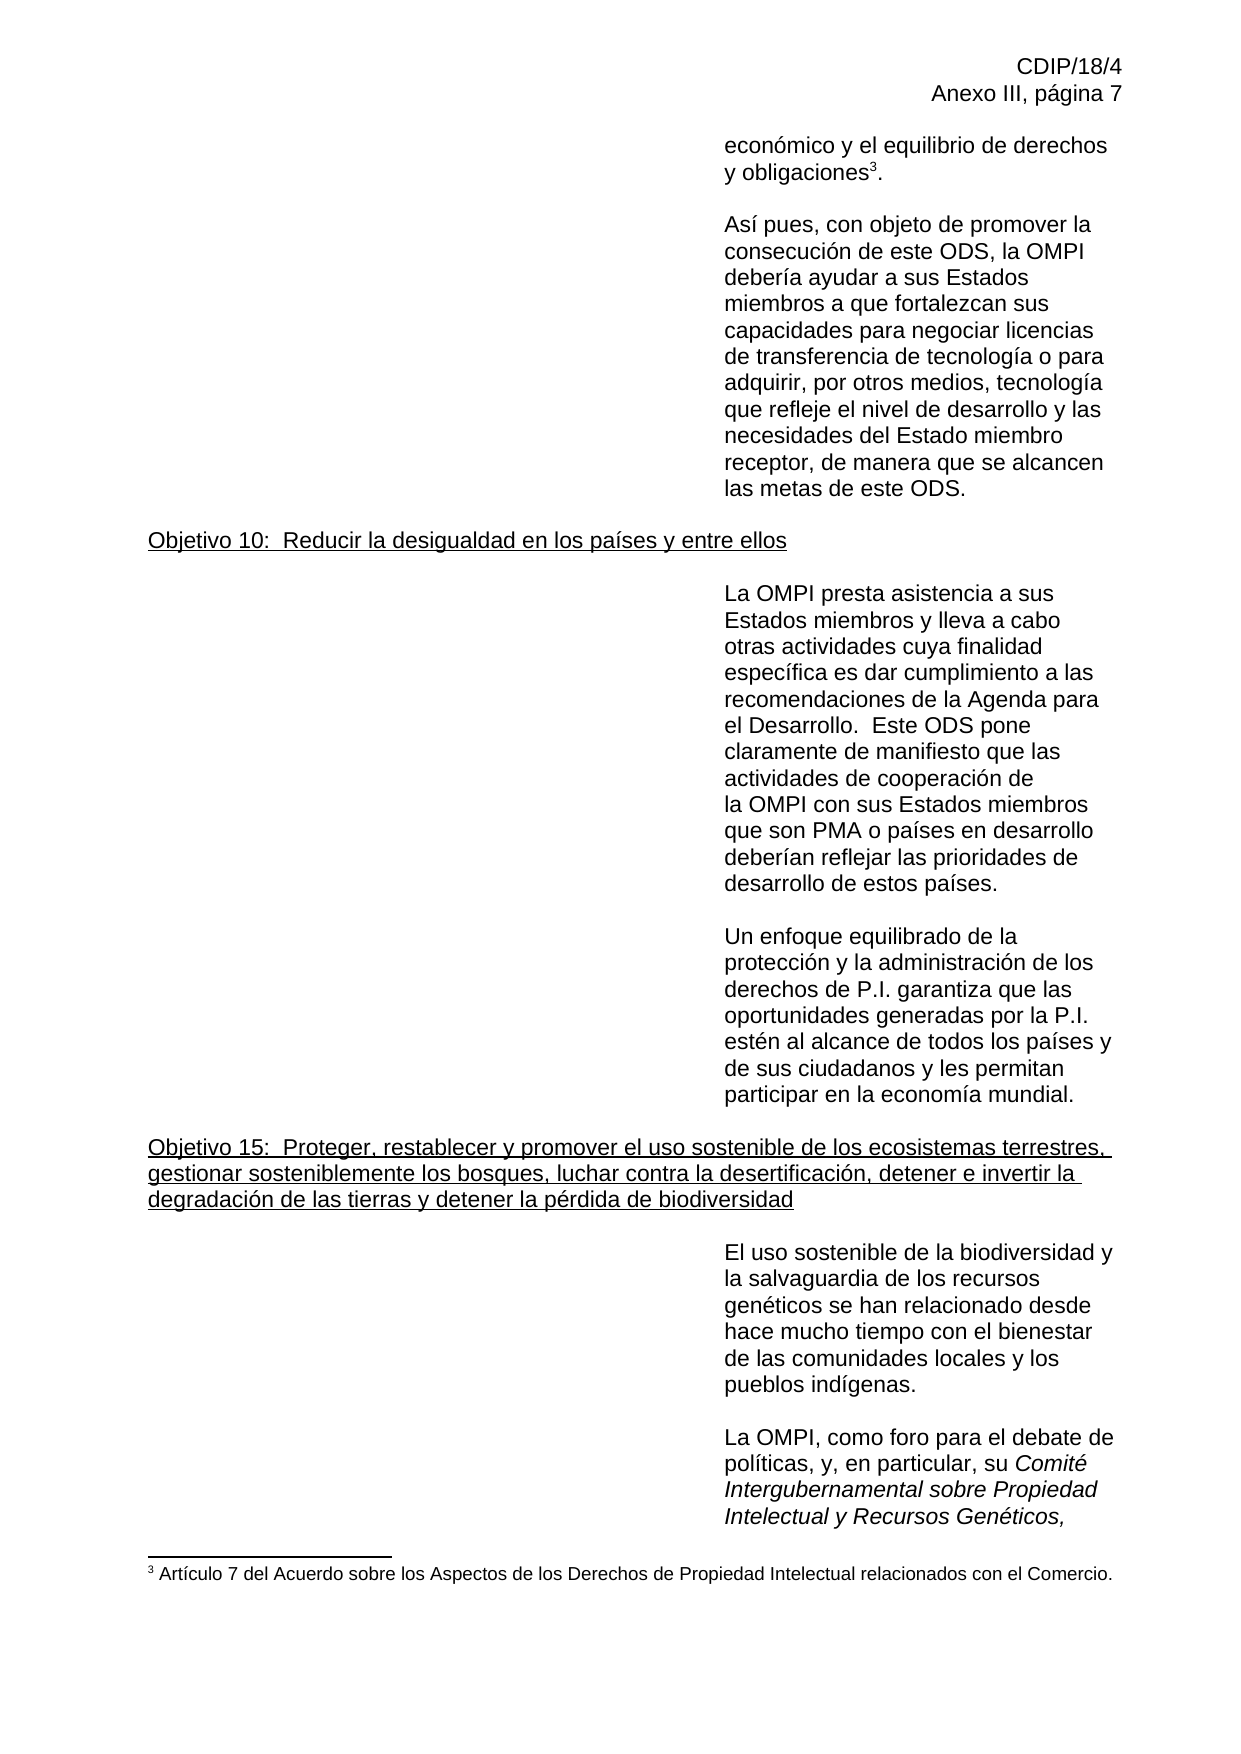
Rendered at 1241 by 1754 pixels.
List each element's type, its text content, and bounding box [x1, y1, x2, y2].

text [724, 1423, 1117, 1529]
text Un enfoque equilibrado de la protección y la administración de los derechos de P.I. garantiza que las oportunidades generadas por la P.I. estén al alcance de todos los países y de sus ciudadanos y les permitan participar en la economía mundial. [724, 923, 1117, 1107]
text El uso sostenible de la biodiversidad y la salvaguardia de los recursos genéticos se han relacionado desde hace mucho tiempo con el bienestar de las comunidades locales y los pueblos indígenas. [724, 1239, 1117, 1397]
subtitle Objetivo 15: Proteger, restablecer y promover el uso sostenible de los ecosistemas terrestres, gestionar sosteniblemente los bosques, luchar contra la desertificación, detener e invertir la degradación de las tierras y detener la pérdida de biodiversidad [148, 1134, 1122, 1213]
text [724, 132, 1117, 185]
text La OMPI presta asistencia a sus Estados miembros y lleva a cabo otras actividades cuya finalidad específica es dar cumplimiento a las recomendaciones de la Agenda para el Desarrollo. Este ODS pone claramente de manifiesto que las actividades de cooperación de la OMPI con sus Estados miembros que son PMA o países en desarrollo deberían reflejar las prioridades de desarrollo de estos países. [724, 580, 1117, 896]
subtitle Objetivo 10: Reducir la desigualdad en los países y entre ellos [148, 527, 1122, 554]
text Así pues, con objeto de promover la consecución de este ODS, la OMPI debería ayudar a sus Estados miembros a que fortalezcan sus capacidades para negociar licencias de transferencia de tecnología o para adquirir, por otros medios, tecnología que refleje el nivel de desarrollo y las necesidades del Estado miembro receptor, de manera que se alcancen las metas de este ODS. [724, 211, 1117, 501]
